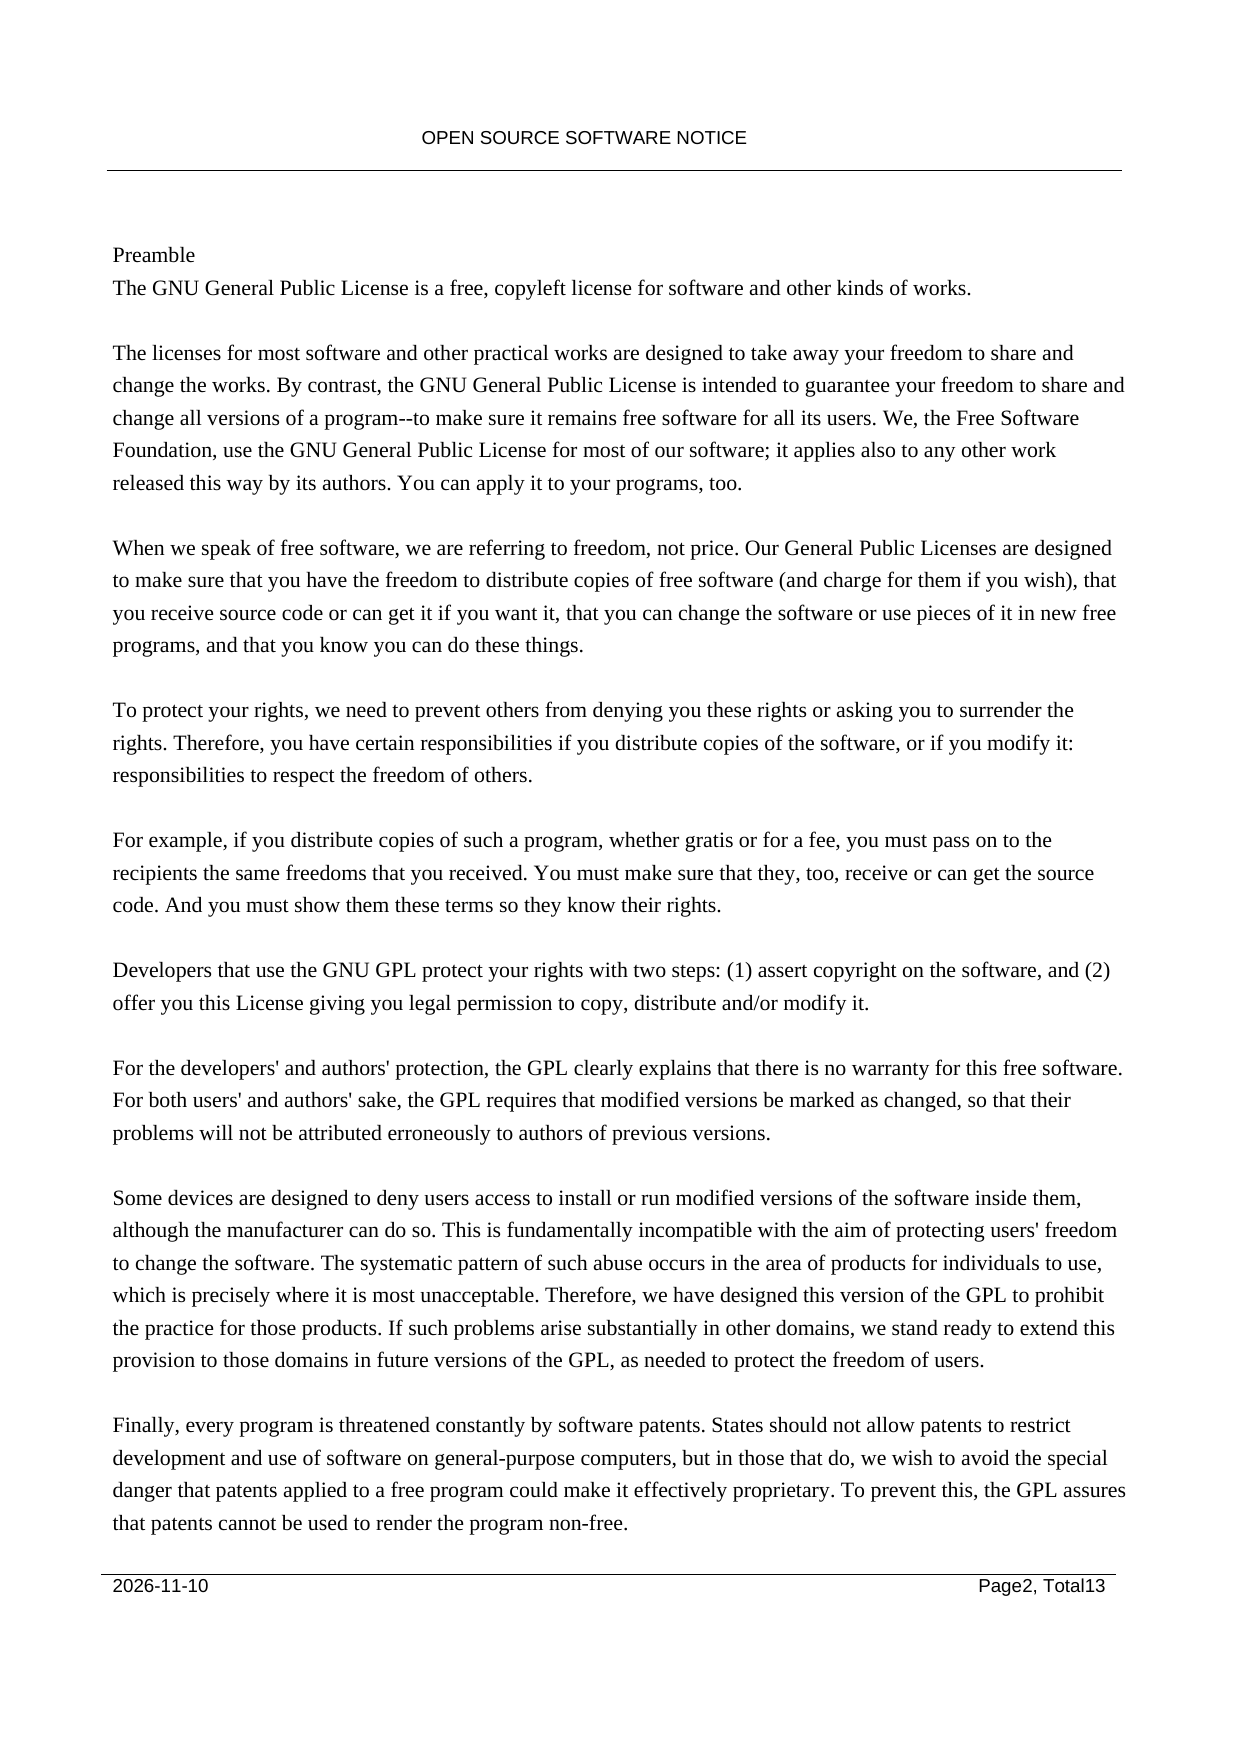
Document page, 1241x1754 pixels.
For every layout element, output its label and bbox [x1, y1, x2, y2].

text [112, 206, 1128, 1539]
